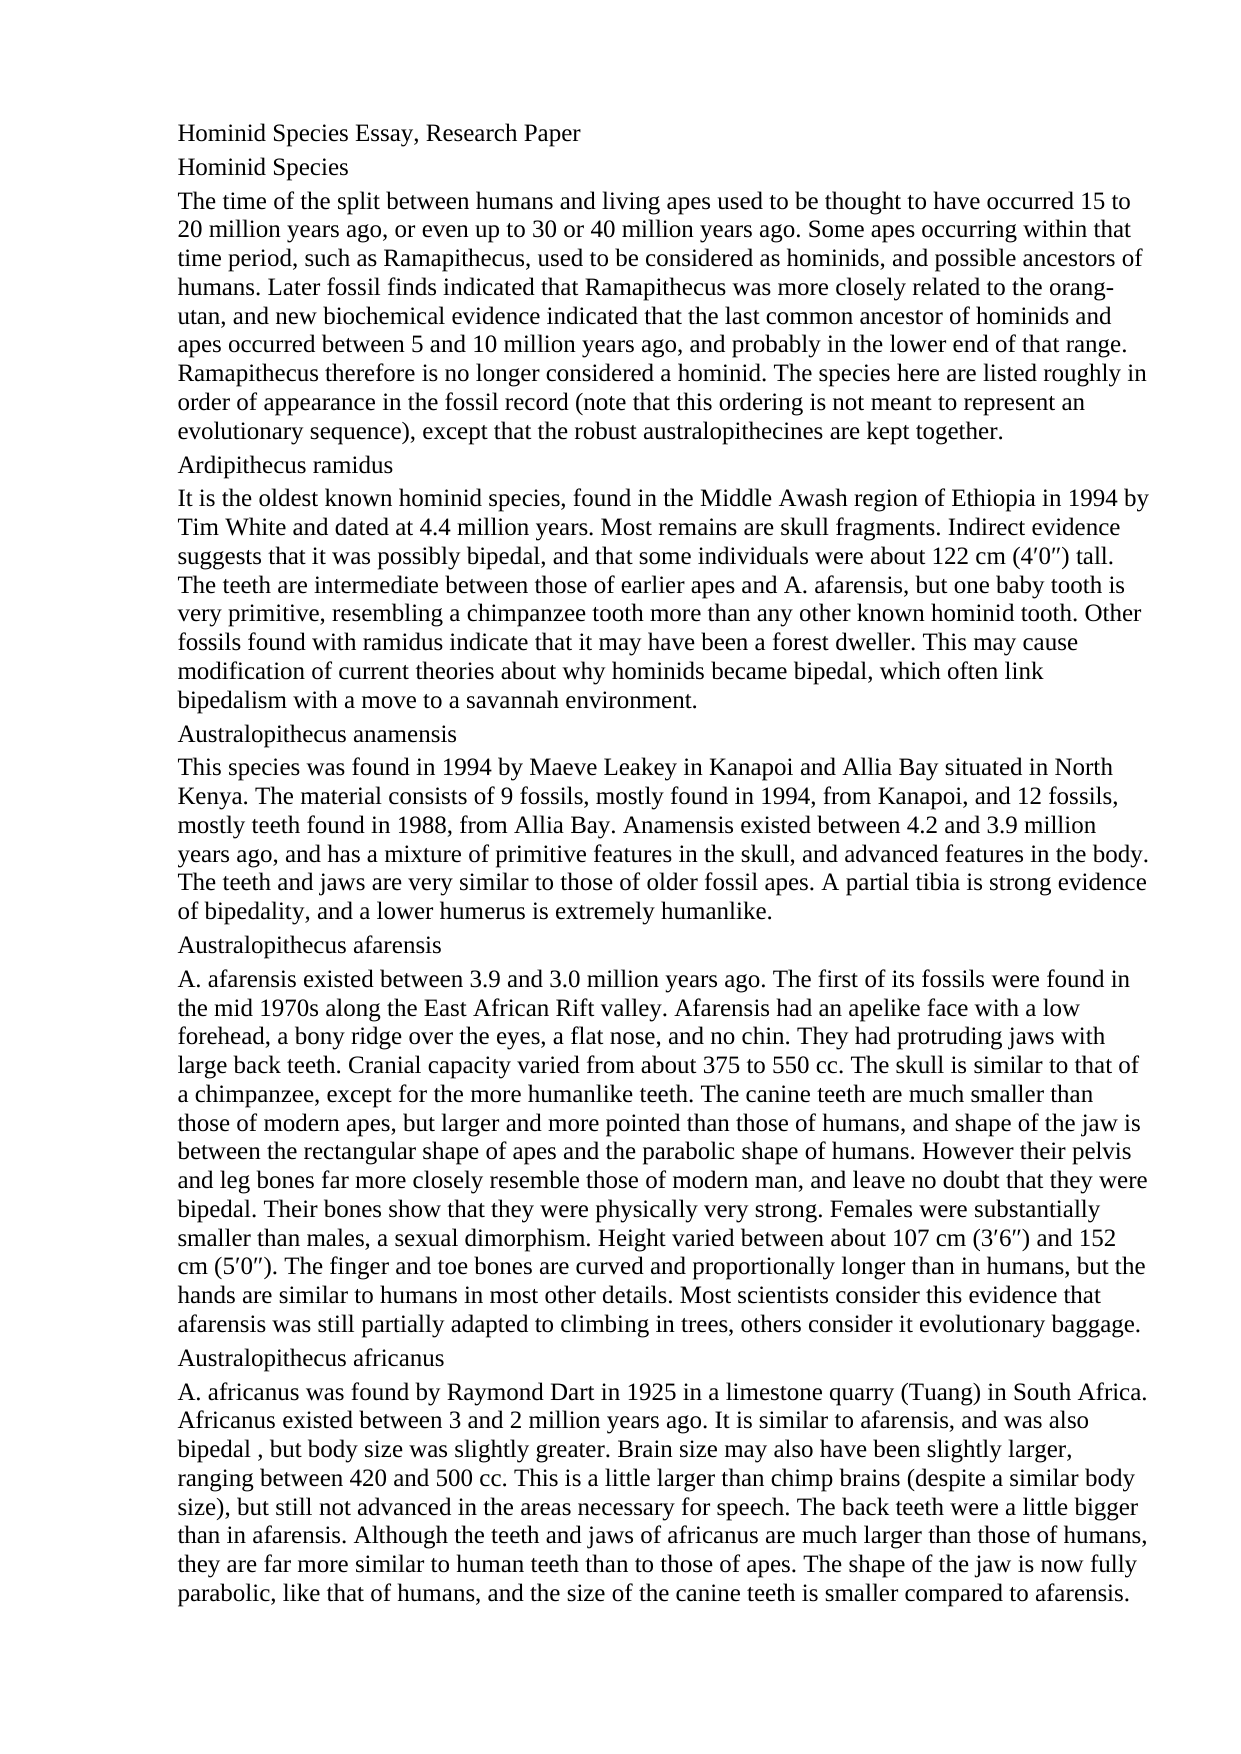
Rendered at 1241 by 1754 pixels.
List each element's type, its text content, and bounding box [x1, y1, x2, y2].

text It is the oldest known hominid species, found in the Middle Awash region of Ethiopia in 1994 by Tim White and dated at 4.4 million years. Most remains are skull fragments. Indirect evidence suggests that it was possibly bipedal, and that some individuals were about 122 cm (4′0″) tall. The teeth are intermediate between those of earlier apes and A. afarensis, but one baby tooth is very primitive, resembling a chimpanzee tooth more than any other known hominid tooth. Other fossils found with ramidus indicate that it may have been a forest dweller. This may cause modification of current theories about why hominids became bipedal, which often link bipedalism with a move to a savannah environment. [177, 483, 1152, 713]
text Hominid Species Essay, Research Paper [177, 118, 1152, 147]
text Australopithecus anamensis [177, 719, 1152, 747]
text Australopithecus africanus [177, 1343, 1152, 1372]
text A. africanus was found by Raymond Dart in 1925 in a limestone quarry (Tuang) in South Africa. Africanus existed between 3 and 2 million years ago. It is similar to afarensis, and was also bipedal , but body size was slightly greater. Brain size may also have been slightly larger, ranging between 420 and 500 cc. This is a little larger than chimp brains (despite a similar body size), but still not advanced in the areas necessary for speech. The back teeth were a little bigger than in afarensis. Although the teeth and jaws of africanus are much larger than those of humans, they are far more similar to human teeth than to those of apes. The shape of the jaw is now fully parabolic, like that of humans, and the size of the canine teeth is smaller compared to afarensis. [177, 1377, 1152, 1607]
text The time of the split between humans and living apes used to be thought to have occurred 15 to 20 million years ago, or even up to 30 or 40 million years ago. Some apes occurring within that time period, such as Ramapithecus, used to be considered as hominids, and possible ancestors of humans. Later fossil finds indicated that Ramapithecus was more closely related to the orang-utan, and new biochemical evidence indicated that the last common ancestor of hominids and apes occurred between 5 and 10 million years ago, and probably in the lower end of that range. Ramapithecus therefore is no longer considered a hominid. The species here are listed roughly in order of appearance in the fossil record (note that this ordering is not meant to represent an evolutionary sequence), except that the robust australopithecines are kept together. [177, 186, 1152, 444]
text Australopithecus afarensis [177, 930, 1152, 959]
text Ardipithecus ramidus [177, 450, 1152, 478]
text Hominid Species [177, 152, 1152, 181]
text A. afarensis existed between 3.9 and 3.0 million years ago. The first of its fossils were found in the mid 1970s along the East African Rift valley. Afarensis had an apelike face with a low forehead, a bony ridge over the eyes, a flat nose, and no chin. They had protruding jaws with large back teeth. Cranial capacity varied from about 375 to 550 cc. The skull is similar to that of a chimpanzee, except for the more humanlike teeth. The canine teeth are much smaller than those of modern apes, but larger and more pointed than those of humans, and shape of the jaw is between the rectangular shape of apes and the parabolic shape of humans. However their pelvis and leg bones far more closely resemble those of modern man, and leave no doubt that they were bipedal. Their bones show that they were physically very strong. Females were substantially smaller than males, a sexual dimorphism. Height varied between about 107 cm (3′6″) and 152 cm (5′0″). The finger and toe bones are curved and proportionally longer than in humans, but the hands are similar to humans in most other details. Most scientists consider this evidence that afarensis was still partially adapted to climbing in trees, others consider it evolutionary baggage. [177, 964, 1152, 1338]
text This species was found in 1994 by Maeve Leakey in Kanapoi and Allia Bay situated in North Kenya. The material consists of 9 fossils, mostly found in 1994, from Kanapoi, and 12 fossils, mostly teeth found in 1988, from Allia Bay. Anamensis existed between 4.2 and 3.9 million years ago, and has a mixture of primitive features in the skull, and advanced features in the body. The teeth and jaws are very similar to those of older fossil apes. A partial tibia is strong evidence of bipedality, and a lower humerus is extremely humanlike. [177, 752, 1152, 925]
